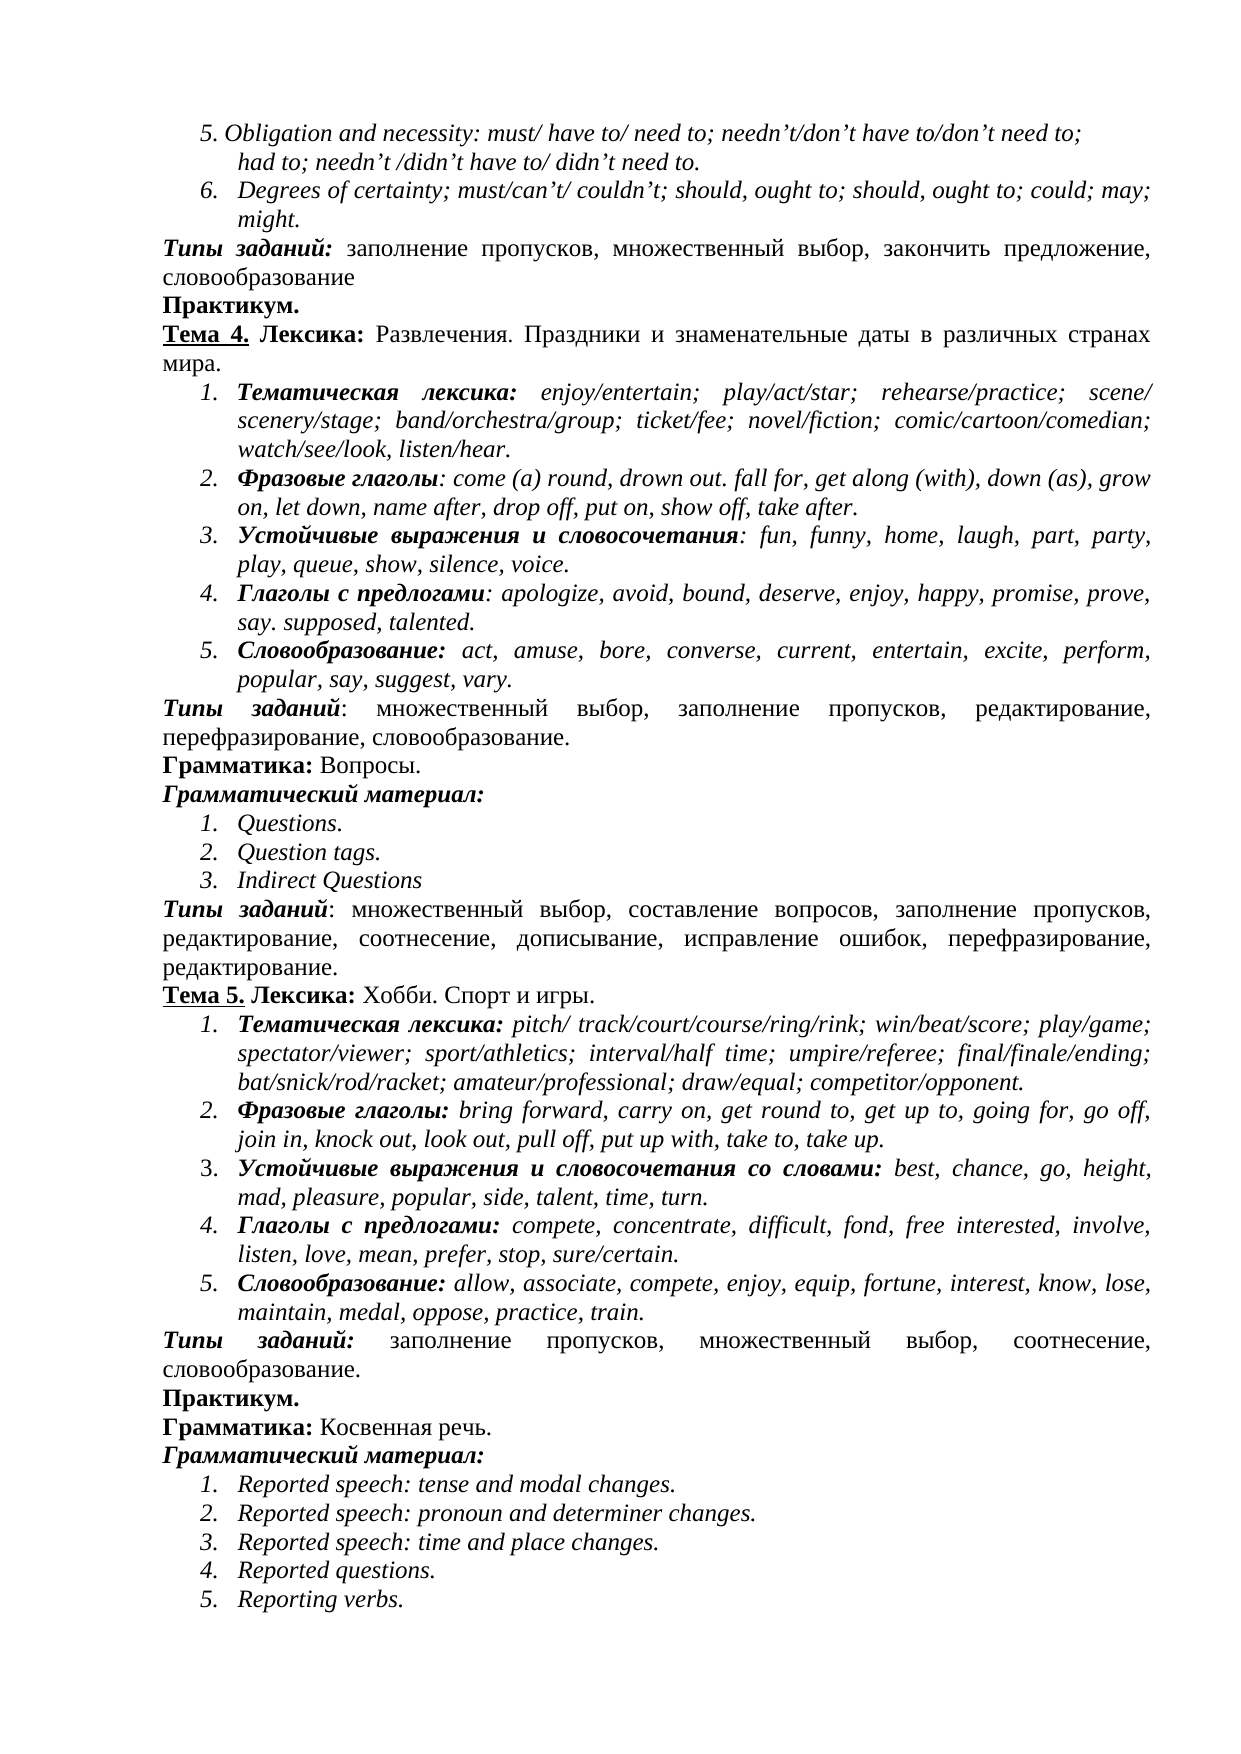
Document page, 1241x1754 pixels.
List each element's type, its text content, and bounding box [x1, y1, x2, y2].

text Грамматика: Вопросы. [162, 751, 1152, 779]
list Question tags. [200, 837, 1152, 866]
list Фразовые глаголы: bring forward, carry on, get round to, get up to, going for, go off, join in, knock out, look out, pull off, put up with, take to, take up. [200, 1096, 1152, 1153]
list Словообразование: act, amuse, bore, converse, current, entertain, excite, perform, popular, say, suggest, vary. [200, 636, 1152, 693]
list Глаголы с предлогами: apologize, avoid, bound, deserve, enjoy, happy, promise, prove, say. supposed, talented. [200, 578, 1152, 636]
list Reported speech: time and place changes. [200, 1527, 1152, 1556]
list Reporting verbs. [200, 1584, 1152, 1613]
list Reported questions. [200, 1556, 1152, 1584]
text Практикум. [162, 1383, 1152, 1412]
text had to; needn’t /didn’t have to/ didn’t need to. [237, 147, 1089, 176]
list Словообразование: allow, associate, compete, enjoy, equip, fortune, interest, know, lose, maintain, medal, oppose, practice, train. [200, 1268, 1152, 1326]
list Degrees of certainty; must/can’t/ couldn’t; should, ought to; should, ought to; could; may; might. [200, 176, 1152, 233]
list Obligation and necessity: must/ have to/ need to; needn’t/don’t have to/don’t need to; [200, 118, 1089, 147]
text Практикум. [162, 291, 1152, 319]
list Тематическая лексика: pitch/ track/court/course/ring/rink; win/beat/score; play/game; spectator/viewer; sport/athletics; interval/half time; umpire/referee; final/finale/ending; bat/snick/rod/racket; amateur/professional; draw/equal; competitor/opponent. [200, 1009, 1152, 1096]
list Questions. [200, 808, 1152, 837]
list Устойчивые выражения и словосочетания со словами: best, chance, go, height, mad, pleasure, popular, side, talent, time, turn. [200, 1153, 1152, 1211]
list Устойчивые выражения и словосочетания: fun, funny, home, laugh, part, party, play, queue, show, silence, voice. [200, 521, 1152, 578]
text Грамматический материал: [162, 1441, 1152, 1469]
list Глаголы с предлогами: compete, concentrate, difficult, fond, free interested, involve, listen, love, mean, prefer, stop, sure/certain. [200, 1211, 1152, 1268]
list Тематическая лексика: enjoy/entertain; play/act/star; rehearse/practice; scene/ scenery/stage; band/orchestra/group; ticket/fee; novel/fiction; comic/cartoon/comedian; watch/see/look, listen/hear. [200, 377, 1152, 463]
text Типы заданий: множественный выбор, заполнение пропусков, редактирование, перефразирование, словообразование. [162, 693, 1152, 751]
text Грамматический материал: [162, 779, 1152, 808]
text Типы заданий: заполнение пропусков, множественный выбор, закончить предложение, словообразование [162, 233, 1152, 291]
list Reported speech: tense and modal changes. [200, 1469, 1152, 1498]
text Тема 5. Лексика: Хобби. Спорт и игры. [162, 981, 1152, 1009]
text Грамматика: Косвенная речь. [162, 1412, 1152, 1441]
text Типы заданий: заполнение пропусков, множественный выбор, соотнесение, словообразование. [162, 1326, 1152, 1383]
text Тема 4. Лексика: Развлечения. Праздники и знаменательные даты в различных странах мира. [162, 319, 1152, 377]
list Фразовые глаголы: come (a) round, drown out. fall for, get along (with), down (as), grow on, let down, name after, drop off, put on, show off, take after. [200, 463, 1152, 521]
text Типы заданий: множественный выбор, составление вопросов, заполнение пропусков, редактирование, соотнесение, дописывание, исправление ошибок, перефразирование, редактирование. [162, 894, 1152, 981]
list Reported speech: pronoun and determiner changes. [200, 1498, 1152, 1527]
list Indirect Questions [200, 866, 1152, 894]
